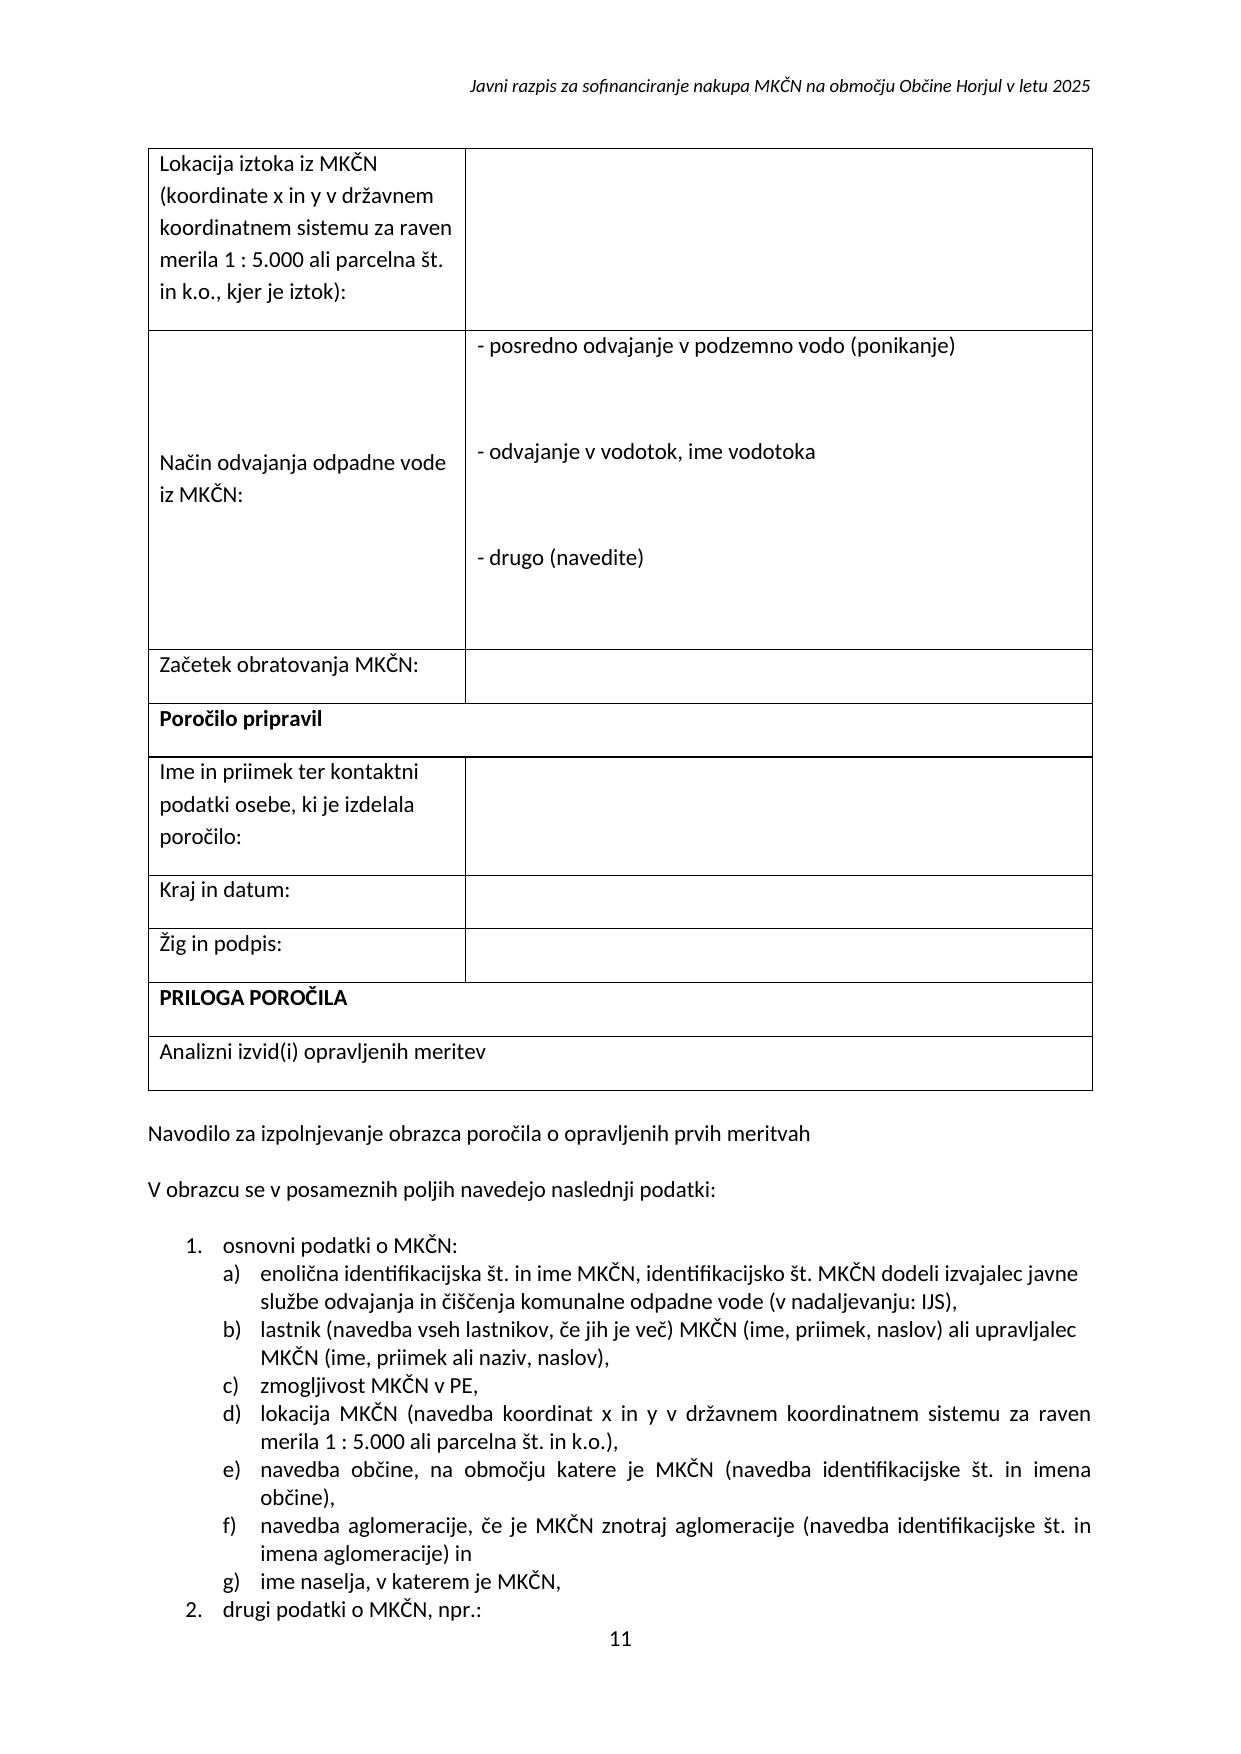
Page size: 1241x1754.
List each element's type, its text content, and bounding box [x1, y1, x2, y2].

list lastnik (navedba vseh lastnikov, če jih je več) MKČN (ime, priimek, naslov) ali upravljalec MKČN (ime, priimek ali naziv, naslov), [223, 1315, 1093, 1371]
text V obrazcu se v posameznih poljih navedejo naslednji podatki: [148, 1175, 1093, 1203]
list zmogljivost MKČN v PE, [223, 1371, 1093, 1399]
table_cell Kraj in datum: [149, 876, 465, 928]
table_cell Ime in priimek ter kontaktni podatki osebe, ki je izdelala poročilo: [149, 758, 465, 874]
table_cell [466, 650, 1092, 703]
table_cell Žig in podpis: [149, 929, 465, 982]
table_cell [466, 149, 1092, 330]
text Navodilo za izpolnjevanje obrazca poročila o opravljenih prvih meritvah [148, 1119, 1093, 1147]
table_cell Lokacija iztoka iz MKČN (koordinate x in y v državnem koordinatnem sistemu za raven merila 1 : 5.000 ali parcelna št. in k.o., kjer je iztok): [149, 149, 465, 330]
table_cell [466, 929, 1092, 982]
list navedba občine, na območju katere je MKČN (navedba identifikacijske št. in imena občine), [223, 1455, 1093, 1511]
list lokacija MKČN (navedba koordinat x in y v državnem koordinatnem sistemu za raven merila 1 : 5.000 ali parcelna št. in k.o.), [223, 1399, 1093, 1455]
table_cell [466, 758, 1092, 874]
table_cell - posredno odvajanje v podzemno vodo (ponikanje) - odvajanje v vodotok, ime vodotoka - drugo (navedite) [466, 331, 1092, 649]
table_cell Način odvajanja odpadne vode iz MKČN: [149, 331, 465, 649]
list drugi podatki o MKČN, npr.: [185, 1595, 1093, 1623]
table_cell [466, 876, 1092, 928]
table_cell PRILOGA POROČILA [149, 983, 1092, 1036]
list navedba aglomeracije, če je MKČN znotraj aglomeracije (navedba identifikacijske št. in imena aglomeracije) in [223, 1511, 1093, 1567]
table_cell Poročilo pripravil [149, 704, 1092, 756]
list ime naselja, v katerem je MKČN, [223, 1567, 1093, 1595]
list enolična identifikacijska št. in ime MKČN, identifikacijsko št. MKČN dodeli izvajalec javne službe odvajanja in čiščenja komunalne odpadne vode (v nadaljevanju: IJS), [223, 1259, 1093, 1315]
list osnovni podatki o MKČN: [185, 1231, 1093, 1259]
table_cell Začetek obratovanja MKČN: [149, 650, 465, 703]
table_cell Analizni izvid(i) opravljenih meritev [149, 1037, 1092, 1089]
